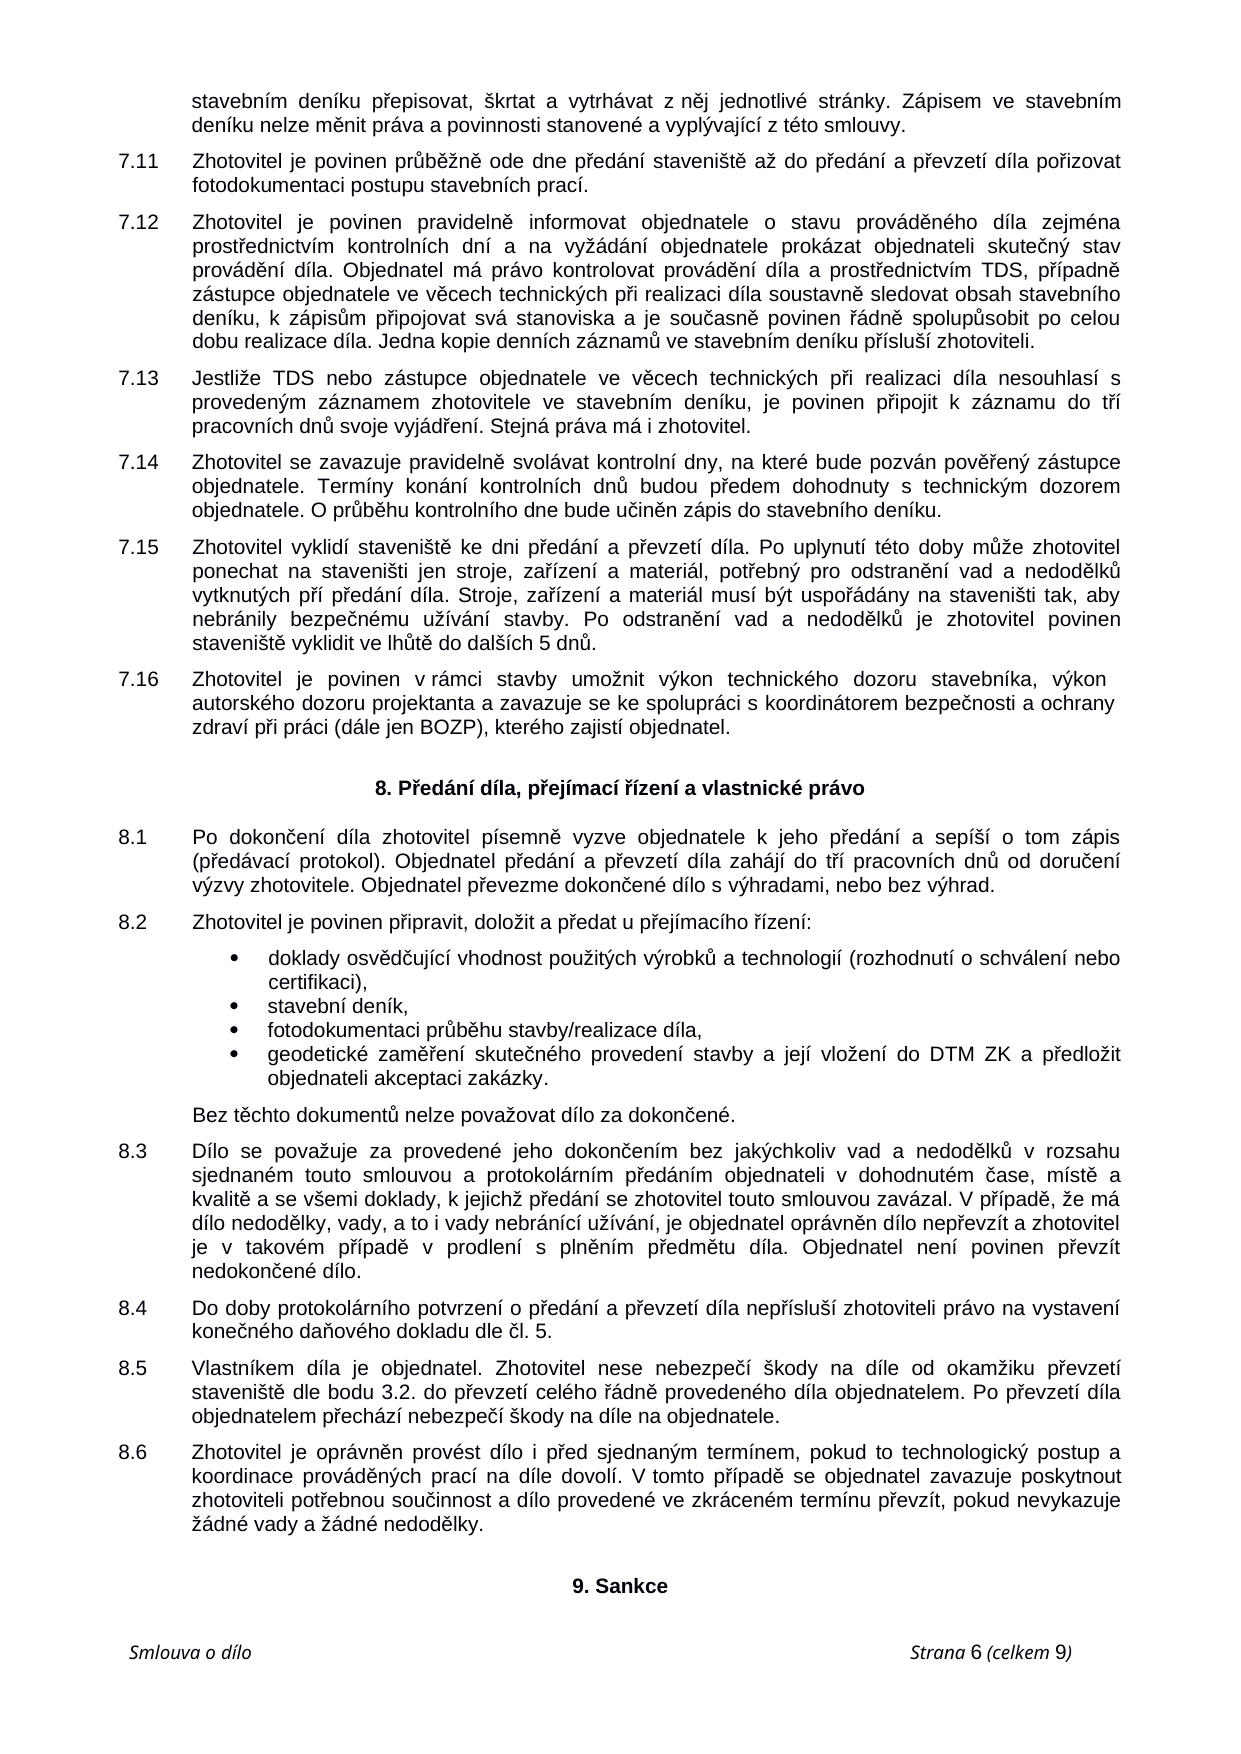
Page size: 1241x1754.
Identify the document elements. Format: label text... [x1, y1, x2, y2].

text 7.15 Zhotovitel vyklidí staveniště ke dni předání a převzetí díla. Po uplynutí této doby může zhotovitel ponechat na staveništi jen stroje, zařízení a materiál, potřebný pro odstranění vad a nedodělků vytknutých pří předání díla. Stroje, zařízení a materiál musí být uspořádány na staveništi tak, aby nebránily bezpečnému užívání stavby. Po odstranění vad a nedodělků je zhotovitel povinen staveniště vyklidit ve lhůtě do dalších 5 dnů. [118, 534, 1122, 654]
text 7.13 Jestliže TDS nebo zástupce objednatele ve věcech technických při realizaci díla nesouhlasí s provedeným záznamem zhotovitele ve stavebním deníku, je povinen připojit k záznamu do tří pracovních dnů svoje vyjádření. Stejná práva má i zhotovitel. [118, 366, 1122, 438]
text 7.12 Zhotovitel je povinen pravidelně informovat objednatele o stavu prováděného díla zejména prostřednictvím kontrolních dní a na vyžádání objednatele prokázat objednateli skutečný stav provádění díla. Objednatel má právo kontrolovat provádění díla a prostřednictvím TDS, případně zástupce objednatele ve věcech technických při realizaci díla soustavně sledovat obsah stavebního deníku, k zápisům připojovat svá stanoviska a je současně povinen řádně spolupůsobit po celou dobu realizace díla. Jedna kopie denních záznamů ve stavebním deníku přísluší zhotoviteli. [118, 209, 1122, 353]
text 7.16 Zhotovitel je povinen v rámci stavby umožnit výkon technického dozoru stavebníka, výkon autorského dozoru projektanta a zavazuje se ke spolupráci s koordinátorem bezpečnosti a ochrany zdraví při práci (dále jen BOZP), kterého zajistí objednatel. [118, 667, 1122, 739]
text 8.5 Vlastníkem díla je objednatel. Zhotovitel nese nebezpečí škody na díle od okamžiku převzetí staveniště dle bodu 3.2. do převzetí celého řádně provedeného díla objednatelem. Po převzetí díla objednatelem přechází nebezpečí škody na díle na objednatele. [118, 1356, 1122, 1428]
text 8.2 Zhotovitel je povinen připravit, doložit a předat u přejímacího řízení: [118, 909, 1122, 933]
text 8. Předání díla, přejímací řízení a vlastnické právo [118, 776, 1122, 800]
text 8.6 Zhotovitel je oprávněn provést dílo i před sjednaným termínem, pokud to technologický postup a koordinace prováděných prací na díle dovolí. V tomto případě se objednatel zavazuje poskytnout zhotoviteli potřebnou součinnost a dílo provedené ve zkráceném termínu převzít, pokud nevykazuje žádné vady a žádné nedodělky. [118, 1440, 1122, 1536]
list geodetické zaměření skutečného provedení stavby a její vložení do DTM ZK a předložit objednateli akceptaci zakázky. [230, 1042, 1122, 1090]
list stavební deník, [230, 994, 1122, 1018]
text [118, 89, 1122, 137]
text 8.4 Do doby protokolárního potvrzení o předání a převzetí díla nepřísluší zhotoviteli právo na vystavení konečného daňového dokladu dle čl. 5. [118, 1295, 1122, 1343]
text Bez těchto dokumentů nelze považovat dílo za dokončené. [192, 1103, 1122, 1127]
list Po dokončení díla zhotovitel písemně vyzve objednatele k jeho předání a sepíší o tom zápis (předávací protokol). Objednatel předání a převzetí díla zahájí do tří pracovních dnů od doručení výzvy zhotovitele. Objednatel převezme dokončené dílo s výhradami, nebo bez výhrad. [118, 825, 1122, 897]
text 9. Sankce [118, 1573, 1122, 1597]
text 8.3 Dílo se považuje za provedené jeho dokončením bez jakýchkoliv vad a nedodělků v rozsahu sjednaném touto smlouvou a protokolárním předáním objednateli v dohodnutém čase, místě a kvalitě a se všemi doklady, k jejichž předání se zhotovitel touto smlouvou zavázal. V případě, že má dílo nedodělky, vady, a to i vady nebránící užívání, je objednatel oprávněn dílo nepřevzít a zhotovitel je v takovém případě v prodlení s plněním předmětu díla. Objednatel není povinen převzít nedokončené dílo. [118, 1139, 1122, 1283]
list fotodokumentaci průběhu stavby/realizace díla, [230, 1018, 1122, 1042]
text 7.14 Zhotovitel se zavazuje pravidelně svolávat kontrolní dny, na které bude pozván pověřený zástupce objednatele. Termíny konání kontrolních dnů budou předem dohodnuty s technickým dozorem objednatele. O průběhu kontrolního dne bude učiněn zápis do stavebního deníku. [118, 450, 1122, 522]
text 7.11 Zhotovitel je povinen průběžně ode dne předání staveniště až do předání a převzetí díla pořizovat fotodokumentaci postupu stavebních prací. [118, 149, 1122, 197]
list doklady osvědčující vhodnost použitých výrobků a technologií (rozhodnutí o schválení nebo certifikaci), [231, 946, 1122, 994]
